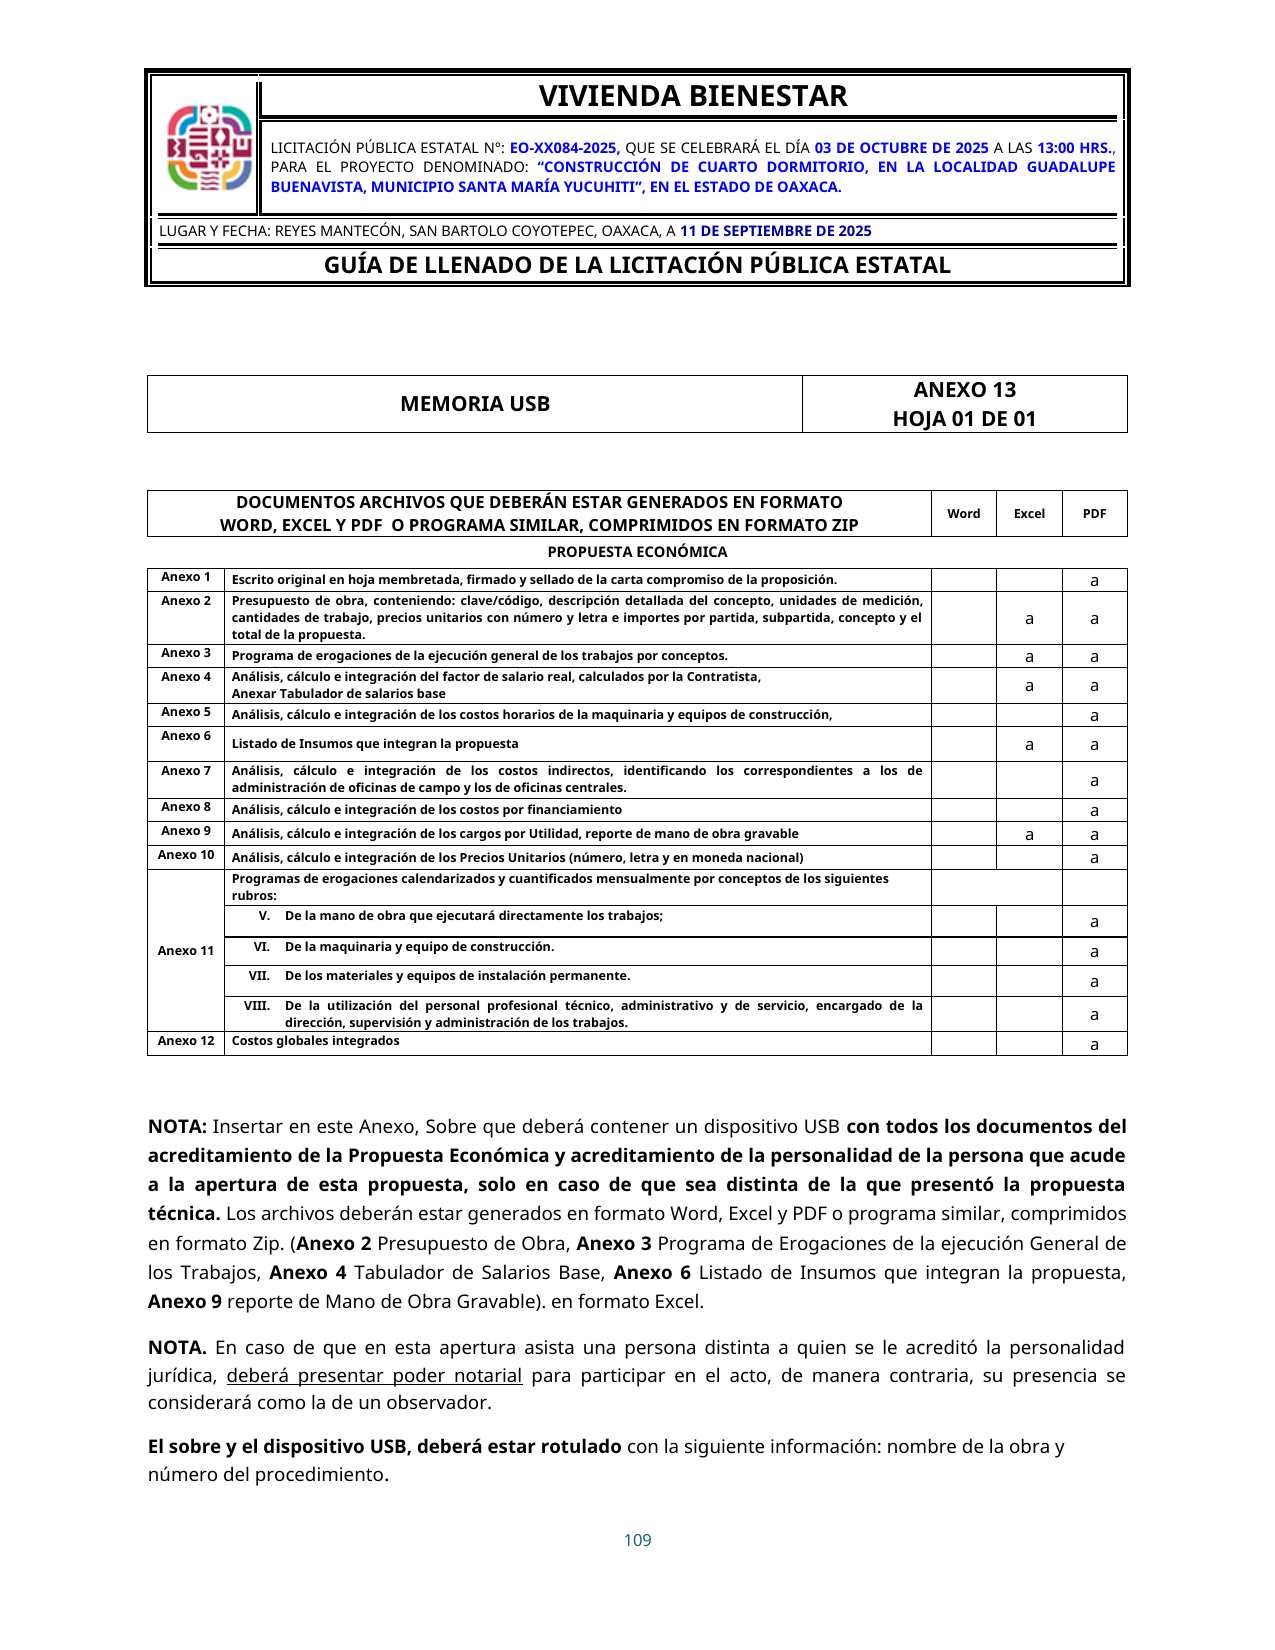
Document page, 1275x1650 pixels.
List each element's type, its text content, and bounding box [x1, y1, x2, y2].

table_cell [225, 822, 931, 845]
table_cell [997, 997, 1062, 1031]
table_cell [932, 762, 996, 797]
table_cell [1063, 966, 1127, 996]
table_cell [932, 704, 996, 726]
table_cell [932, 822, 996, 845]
text NOTA: Insertar en este Anexo, Sobre que deberá contener un dispositivo USB con todos los documentos del acreditamiento de la Propuesta Económica y acreditamiento de la personalidad de la persona que acude a la apertura de esta propuesta, solo en caso de que sea distinta de la que presentó la propuesta técnica. Los archivos deberán estar generados en formato Word, Excel y PDF o programa similar, comprimidos en formato Zip. (Anexo 2 Presupuesto de Obra, Anexo 3 Programa de Erogaciones de la ejecución General de los Trabajos, Anexo 4 Tabulador de Salarios Base, Anexo 6 Listado de Insumos que integran la propuesta, Anexo 9 reporte de Mano de Obra Gravable). en formato Excel. [148, 1113, 1127, 1314]
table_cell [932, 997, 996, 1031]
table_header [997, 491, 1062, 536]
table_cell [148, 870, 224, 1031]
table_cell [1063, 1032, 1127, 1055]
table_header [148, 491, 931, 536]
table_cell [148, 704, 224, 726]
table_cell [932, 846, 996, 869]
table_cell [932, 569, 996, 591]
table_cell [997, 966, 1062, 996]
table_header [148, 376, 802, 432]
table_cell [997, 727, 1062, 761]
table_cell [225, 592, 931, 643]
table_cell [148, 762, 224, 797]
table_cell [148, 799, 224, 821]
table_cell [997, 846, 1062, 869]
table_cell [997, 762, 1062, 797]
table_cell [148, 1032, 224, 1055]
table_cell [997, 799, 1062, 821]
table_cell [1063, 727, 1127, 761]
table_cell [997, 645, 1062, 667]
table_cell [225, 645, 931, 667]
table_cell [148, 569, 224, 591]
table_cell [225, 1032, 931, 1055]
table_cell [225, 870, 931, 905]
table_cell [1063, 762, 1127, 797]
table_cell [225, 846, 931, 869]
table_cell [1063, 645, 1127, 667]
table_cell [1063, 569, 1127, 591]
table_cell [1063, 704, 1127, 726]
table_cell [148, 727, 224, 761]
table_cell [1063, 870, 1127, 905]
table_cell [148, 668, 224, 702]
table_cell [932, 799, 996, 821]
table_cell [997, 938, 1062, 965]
text NOTA. En caso de que en esta apertura asista una persona distinta a quien se le acreditó la personalidad jurídica, deberá presentar poder notarial para participar en el acto, de manera contraria, su presencia se considerará como la de un observador. [148, 1334, 1127, 1415]
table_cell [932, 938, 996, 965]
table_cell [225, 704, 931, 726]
picture [156, 97, 256, 196]
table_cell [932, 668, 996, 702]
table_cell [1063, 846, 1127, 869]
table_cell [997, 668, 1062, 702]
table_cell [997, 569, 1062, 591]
picture [258, 97, 263, 196]
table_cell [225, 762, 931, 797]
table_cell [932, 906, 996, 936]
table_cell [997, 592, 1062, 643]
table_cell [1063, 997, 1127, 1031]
text El sobre y el dispositivo USB, deberá estar rotulado con la siguiente información: nombre de la obra y número del procedimiento. [148, 1434, 1127, 1488]
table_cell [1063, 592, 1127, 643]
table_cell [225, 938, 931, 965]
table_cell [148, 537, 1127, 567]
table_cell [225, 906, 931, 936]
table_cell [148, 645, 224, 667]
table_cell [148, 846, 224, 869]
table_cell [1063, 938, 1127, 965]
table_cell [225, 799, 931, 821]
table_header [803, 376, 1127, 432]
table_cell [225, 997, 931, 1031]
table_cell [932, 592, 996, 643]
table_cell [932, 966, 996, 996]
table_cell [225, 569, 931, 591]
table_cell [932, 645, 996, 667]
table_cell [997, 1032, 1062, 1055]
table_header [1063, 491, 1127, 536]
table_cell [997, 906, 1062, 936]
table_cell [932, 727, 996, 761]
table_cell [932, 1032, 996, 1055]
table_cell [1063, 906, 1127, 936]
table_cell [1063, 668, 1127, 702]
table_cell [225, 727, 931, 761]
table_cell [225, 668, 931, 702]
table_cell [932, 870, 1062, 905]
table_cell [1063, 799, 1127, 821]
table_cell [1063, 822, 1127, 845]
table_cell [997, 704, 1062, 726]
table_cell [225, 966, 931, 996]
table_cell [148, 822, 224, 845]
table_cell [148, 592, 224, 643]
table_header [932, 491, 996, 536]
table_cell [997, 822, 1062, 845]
